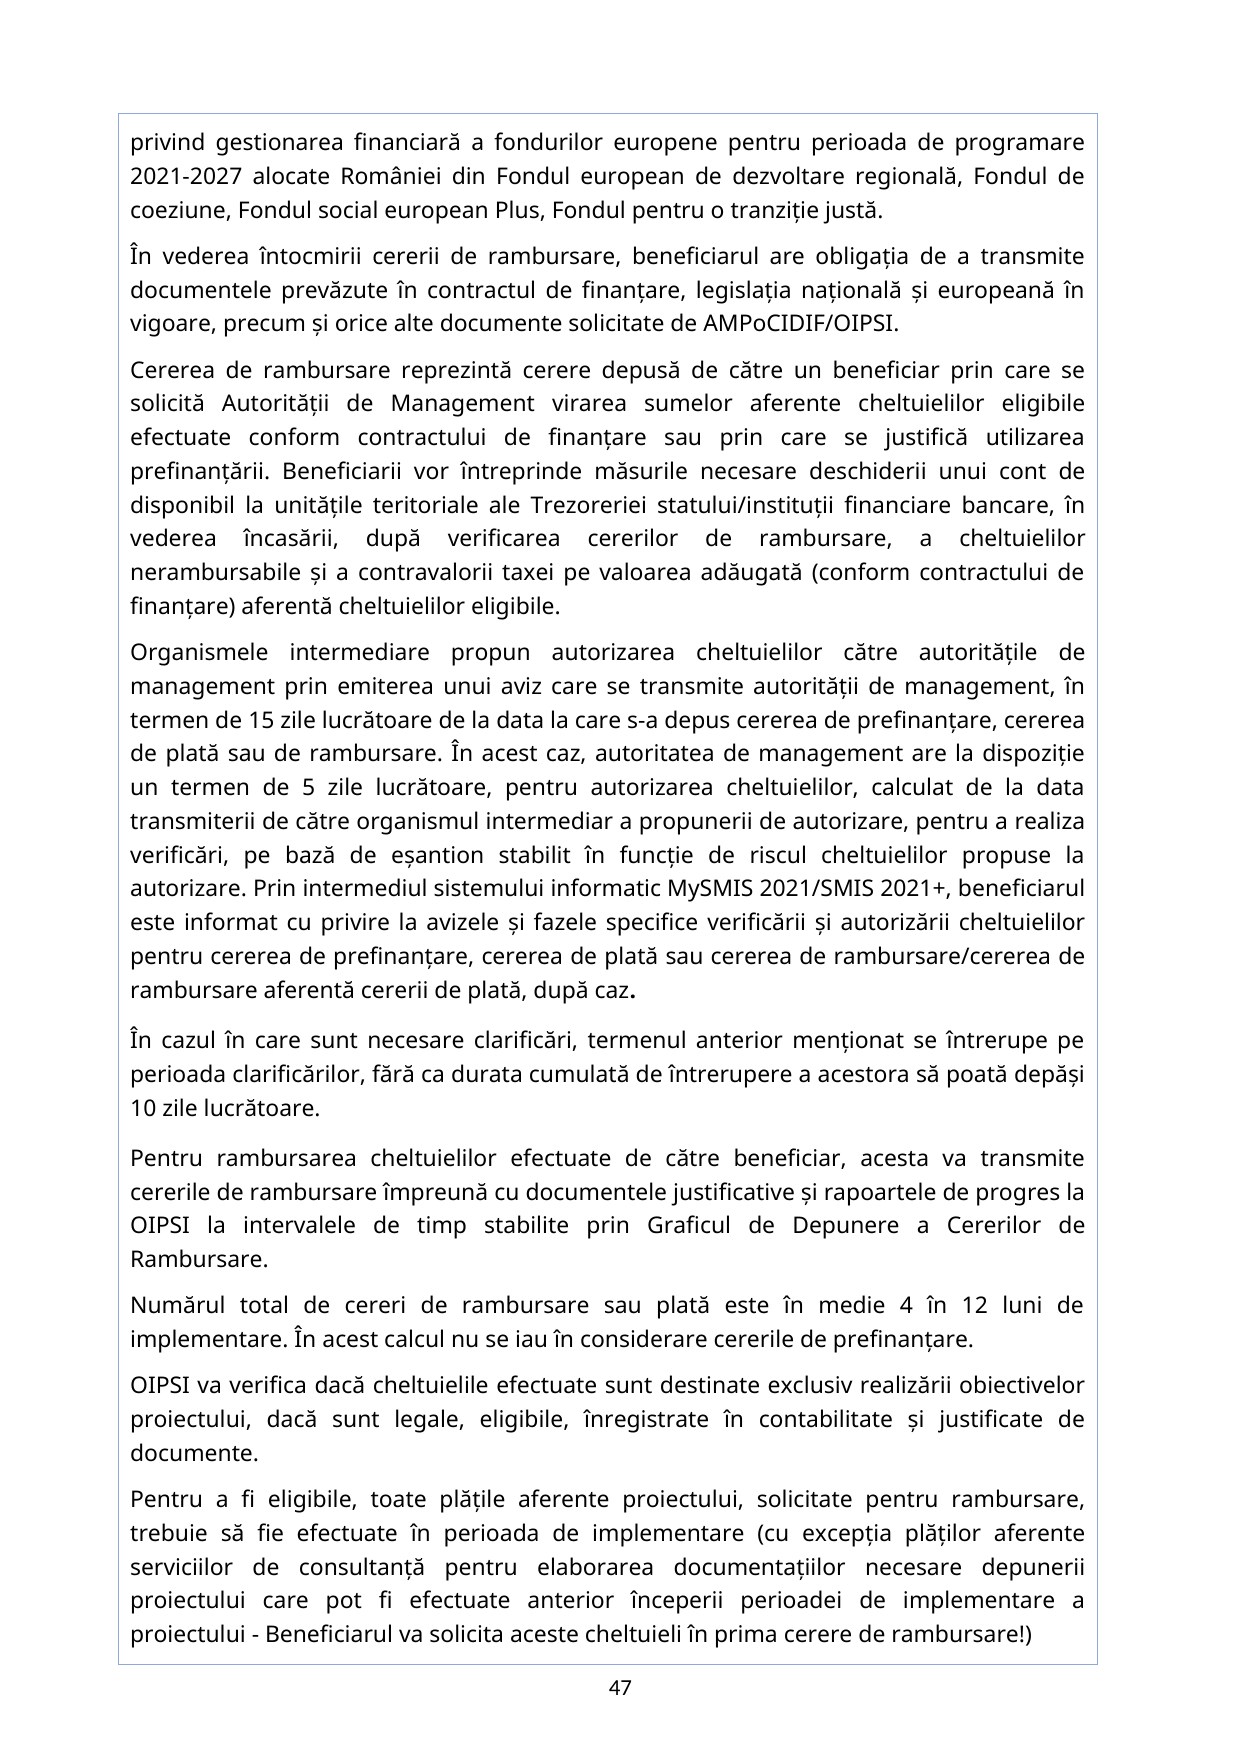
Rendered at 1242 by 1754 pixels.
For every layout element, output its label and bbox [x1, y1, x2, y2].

table_header [119, 114, 1097, 1664]
